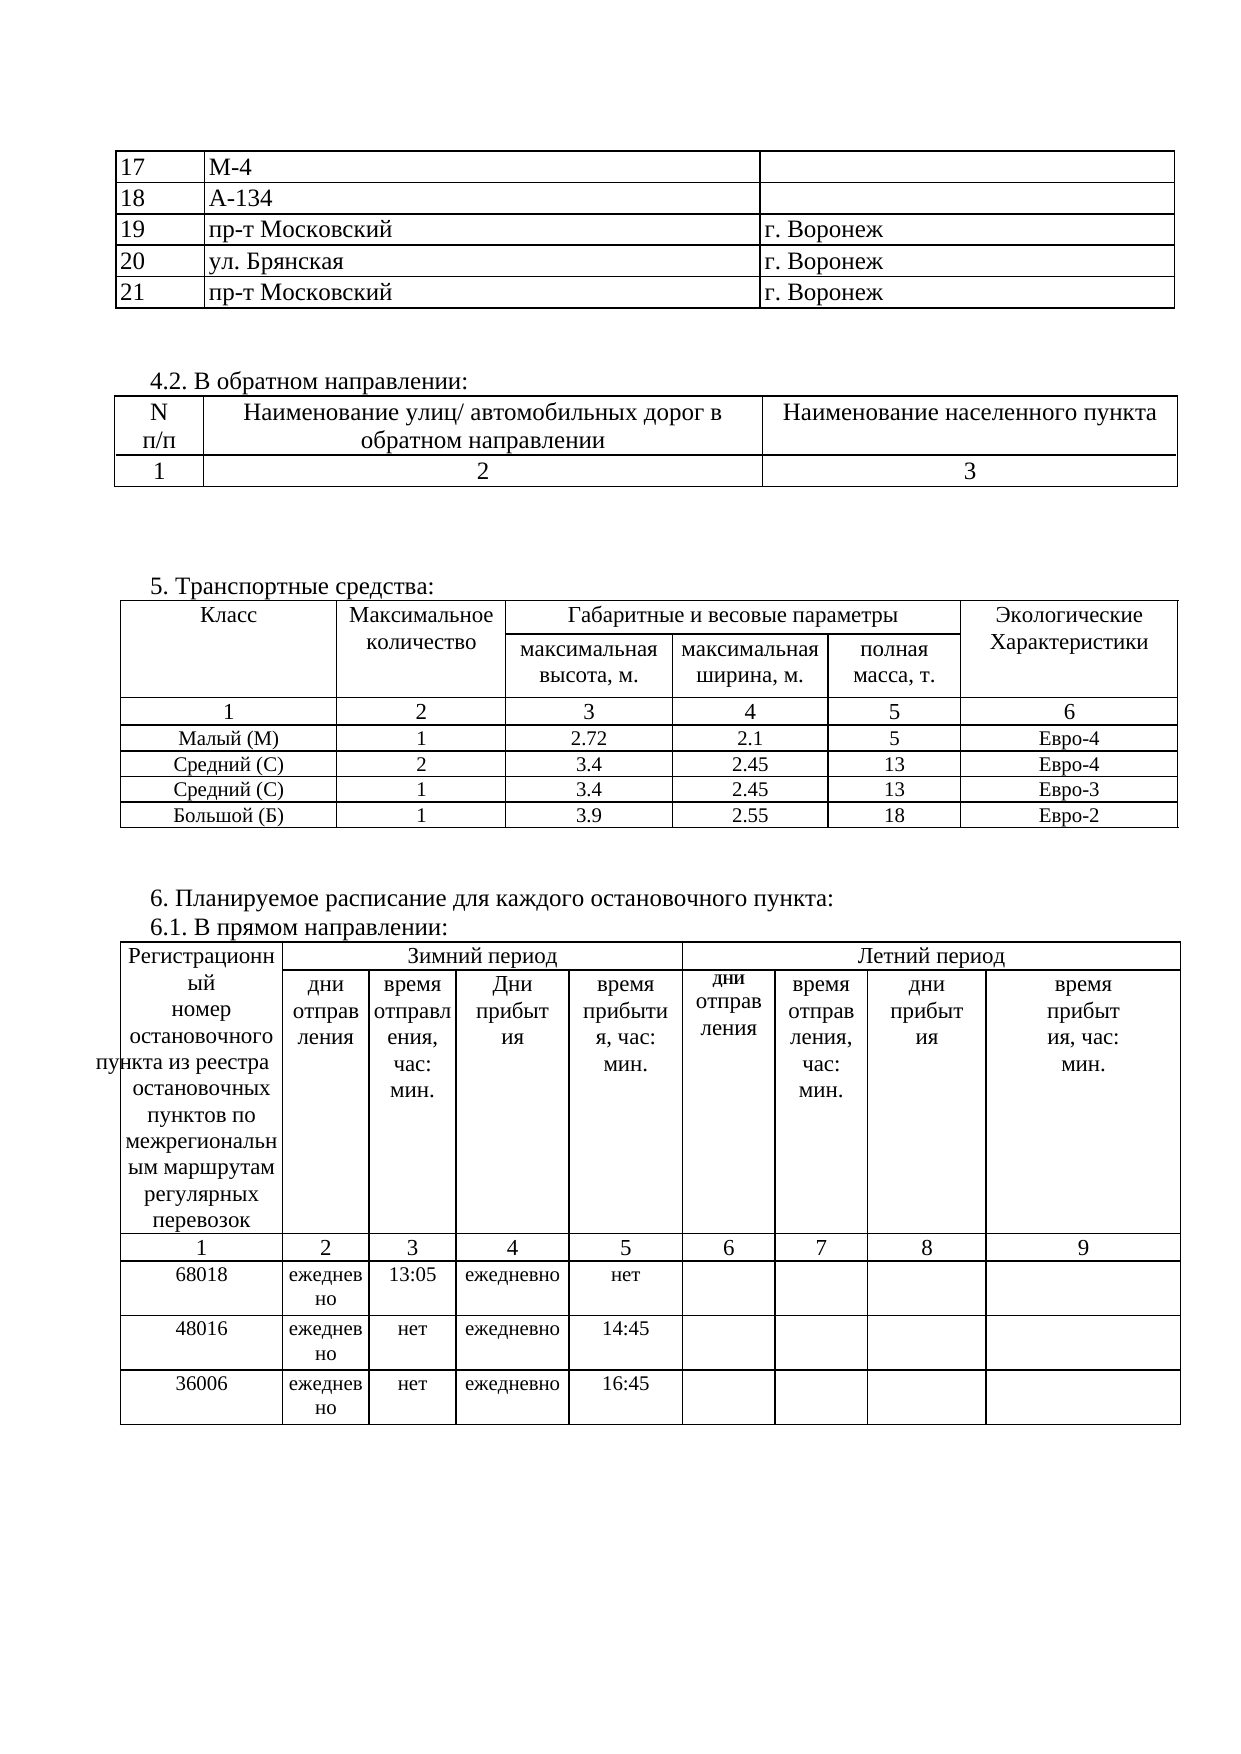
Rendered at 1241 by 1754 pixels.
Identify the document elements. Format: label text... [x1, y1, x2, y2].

table_cell 3 [370, 1234, 455, 1260]
table_cell ул. Брянская [205, 246, 759, 276]
table_header Экологические Характеристики [961, 601, 1177, 696]
table_cell 3.4 [506, 777, 672, 801]
table_header Летний период [683, 943, 1180, 969]
table_cell 2.45 [673, 777, 827, 801]
table_header Зимний период [283, 943, 682, 969]
table_cell [987, 1316, 1180, 1369]
table_cell время прибыт ия, час: мин. [987, 971, 1180, 1232]
table_cell 3.4 [506, 752, 672, 776]
table_cell г. Воронеж [761, 246, 1174, 276]
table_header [121, 943, 282, 1232]
table_cell 13 [829, 777, 960, 801]
table_cell [761, 183, 1174, 213]
table_cell максимальная высота, м. [506, 635, 672, 696]
table_cell пр-т Московский [205, 215, 759, 244]
table_cell г. Воронеж [761, 277, 1174, 307]
table_cell 8 [868, 1234, 985, 1260]
table_cell нет [370, 1316, 455, 1369]
table_cell ежедневно [283, 1262, 368, 1315]
table_cell ежедневно [457, 1262, 568, 1315]
table_cell ежедневно [283, 1316, 368, 1369]
table_cell ежедневно [283, 1371, 368, 1423]
table_cell 6 [683, 1234, 774, 1260]
table_cell [683, 1316, 774, 1369]
table_cell ежедневно [457, 1371, 568, 1423]
table_cell 18 [117, 183, 204, 213]
table_cell 20 [117, 246, 204, 276]
table_cell 7 [776, 1234, 867, 1260]
table_cell [987, 1371, 1180, 1423]
table_cell 3 [506, 698, 672, 724]
table_cell время отправ ления, час: мин. [776, 971, 867, 1232]
table_cell 2.55 [673, 803, 827, 827]
table_cell 5 [570, 1234, 682, 1260]
table_cell 4 [457, 1234, 568, 1260]
table_cell 48016 [121, 1316, 282, 1369]
table_cell Евро-2 [961, 803, 1177, 827]
table_cell 21 [117, 277, 204, 307]
table_cell 5 [829, 698, 960, 724]
table_cell [776, 1371, 867, 1423]
table_cell 36006 [121, 1371, 282, 1423]
table_cell [776, 1316, 867, 1369]
table_cell 4 [673, 698, 827, 724]
table_cell 2 [283, 1234, 368, 1260]
table_cell 14:45 [570, 1316, 682, 1369]
table_cell 3.9 [506, 803, 672, 827]
table_cell Средний (С) [121, 752, 336, 776]
table_cell 17 [117, 152, 204, 181]
table_cell 5 [829, 726, 960, 750]
table_cell Евро-3 [961, 777, 1177, 801]
table_cell [987, 1262, 1180, 1315]
table_cell [868, 1316, 985, 1369]
table_cell 1 [337, 803, 505, 827]
table_cell 1 [121, 1234, 282, 1260]
table_cell 1 [115, 455, 203, 486]
table_cell 13:05 [370, 1262, 455, 1315]
table_cell [868, 1262, 985, 1315]
table_cell Евро-4 [961, 726, 1177, 750]
table_header Максимальное количество [337, 601, 505, 696]
table_cell [683, 1371, 774, 1423]
table_cell максимальная ширина, м. [673, 635, 827, 696]
text 6.1. В прямом направлении: [150, 912, 1090, 941]
table_cell Дни прибыт ия [457, 971, 568, 1232]
table_cell Малый (М) [121, 726, 336, 750]
text 5. Транспортные средства: [150, 571, 1090, 600]
table_cell 2 [337, 698, 505, 724]
table_header Наименование улиц/ автомобильных дорог в обратном направлении [204, 397, 762, 454]
table_cell нет [370, 1371, 455, 1423]
table_cell полная масса, т. [829, 635, 960, 696]
table_cell 2 [204, 456, 762, 486]
table_cell Большой (Б) [121, 803, 336, 827]
table_cell М-4 [205, 152, 759, 181]
table_cell дни прибыт ия [868, 971, 985, 1232]
table_cell 68018 [121, 1262, 282, 1315]
text 6. Планируемое расписание для каждого остановочного пункта: [150, 883, 1090, 912]
table_cell нет [570, 1262, 682, 1315]
table_cell 2.72 [506, 726, 672, 750]
table_cell 1 [121, 698, 336, 724]
table_cell 13 [829, 752, 960, 776]
table_cell А-134 [205, 183, 759, 213]
table_cell 3 [763, 454, 1177, 486]
table_cell 18 [829, 803, 960, 827]
table_cell Евро-4 [961, 752, 1177, 776]
table_cell 19 [117, 215, 204, 244]
table_cell г. Воронеж [761, 215, 1174, 244]
table_cell 2 [337, 752, 505, 776]
table_cell 16:45 [570, 1371, 682, 1423]
table_cell Средний (С) [121, 777, 336, 801]
table_cell 1 [337, 777, 505, 801]
table_cell 1 [337, 726, 505, 750]
table_cell [761, 152, 1174, 181]
table_cell ДНИ отправ ления [683, 971, 774, 1232]
table_cell [683, 1262, 774, 1315]
table_header Габаритные и весовые параметры [506, 601, 960, 633]
table_cell 9 [987, 1234, 1180, 1260]
table_cell ежедневно [457, 1316, 568, 1369]
table_header N п/п [115, 397, 203, 454]
table_header Наименование населенного пункта [763, 397, 1177, 454]
table_cell время прибыти я, час: мин. [570, 971, 682, 1232]
table_cell дни отправ ления [283, 971, 368, 1232]
table_cell 2.45 [673, 752, 827, 776]
table_cell [776, 1262, 867, 1315]
table_cell 2.1 [673, 726, 827, 750]
table_cell [868, 1371, 985, 1423]
table_cell время отправл ения, час: мин. [370, 971, 455, 1232]
table_cell пр-т Московский [205, 277, 759, 307]
table_header Класс [121, 601, 336, 696]
text 4.2. В обратном направлении: [150, 366, 1090, 395]
table_cell 6 [961, 698, 1177, 724]
